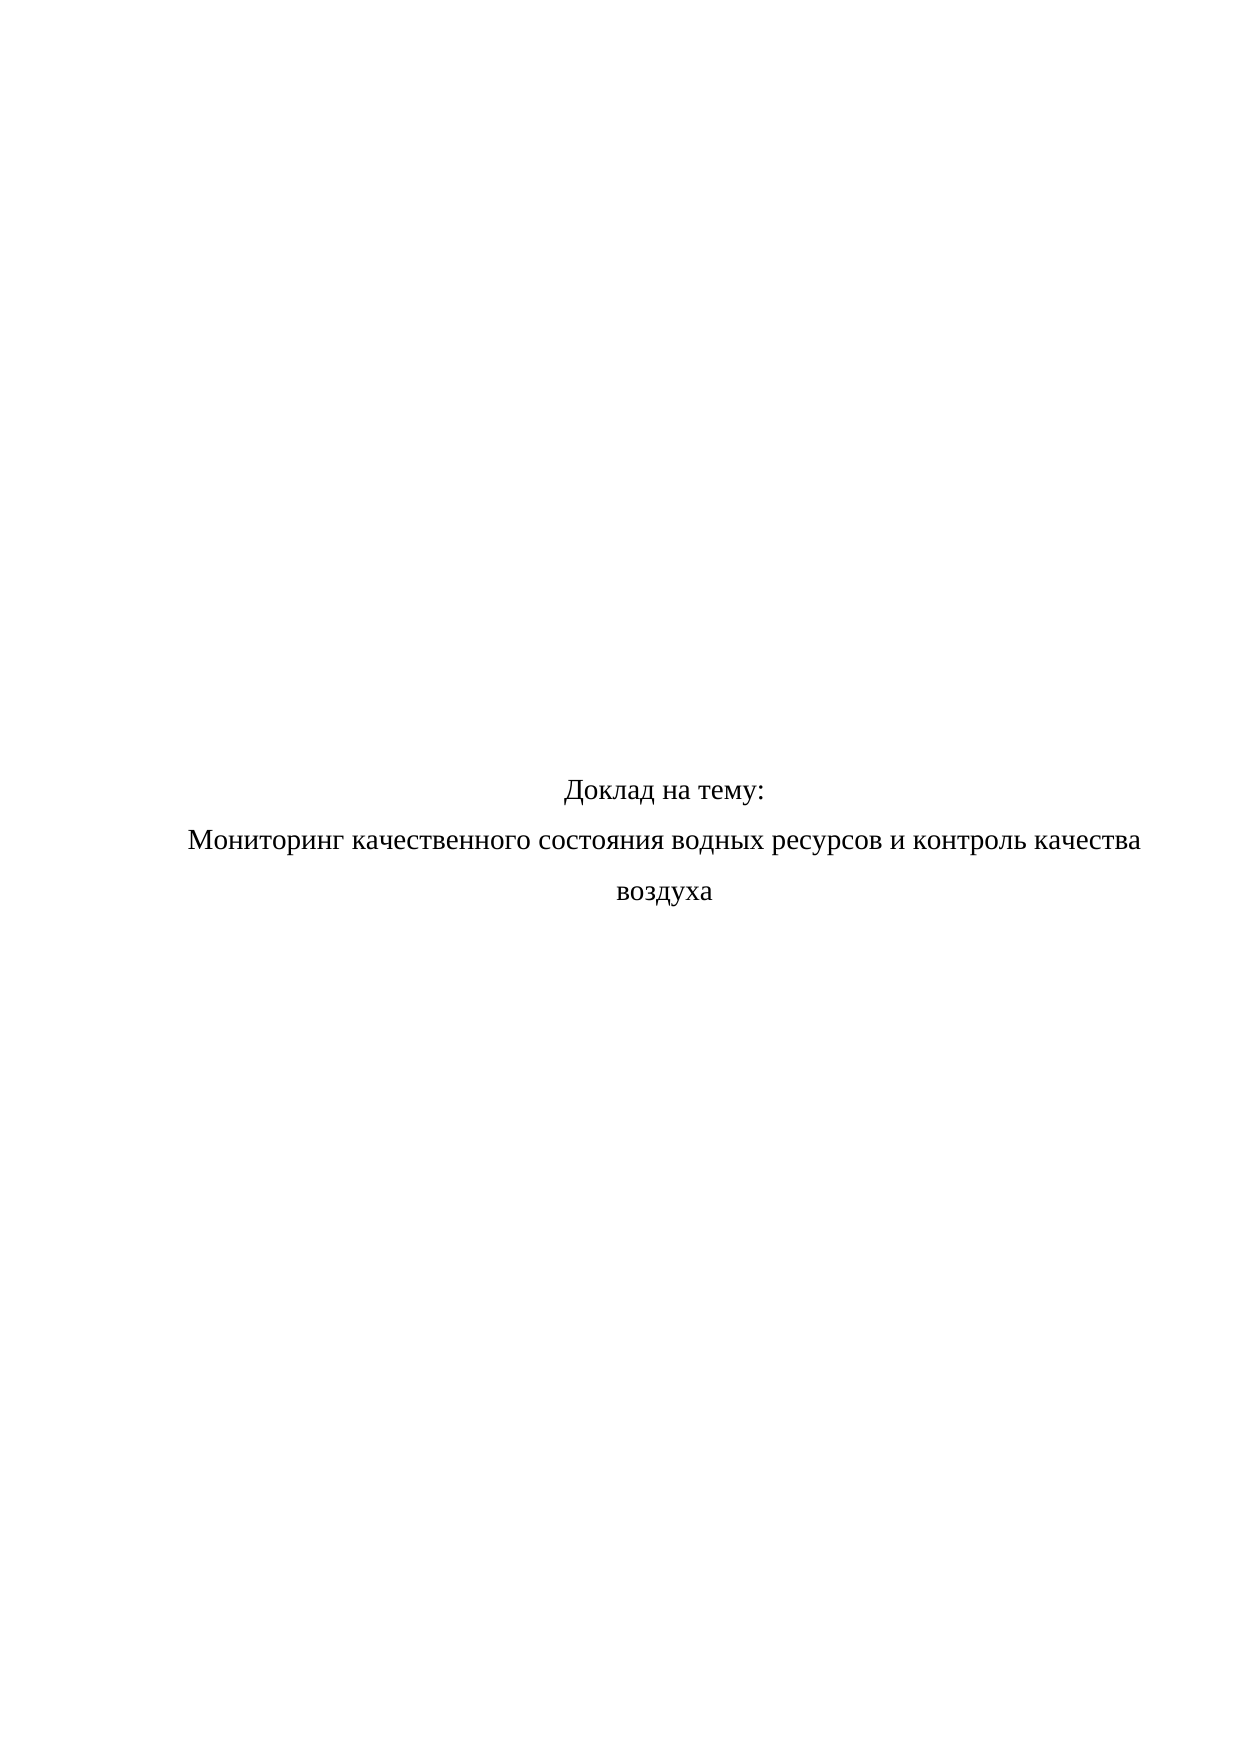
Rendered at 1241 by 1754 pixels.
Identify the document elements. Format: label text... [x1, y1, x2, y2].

text Мониторинг качественного состояния водных ресурсов и контроль качества воздуха [177, 822, 1152, 906]
text Доклад на тему: [177, 772, 1152, 806]
